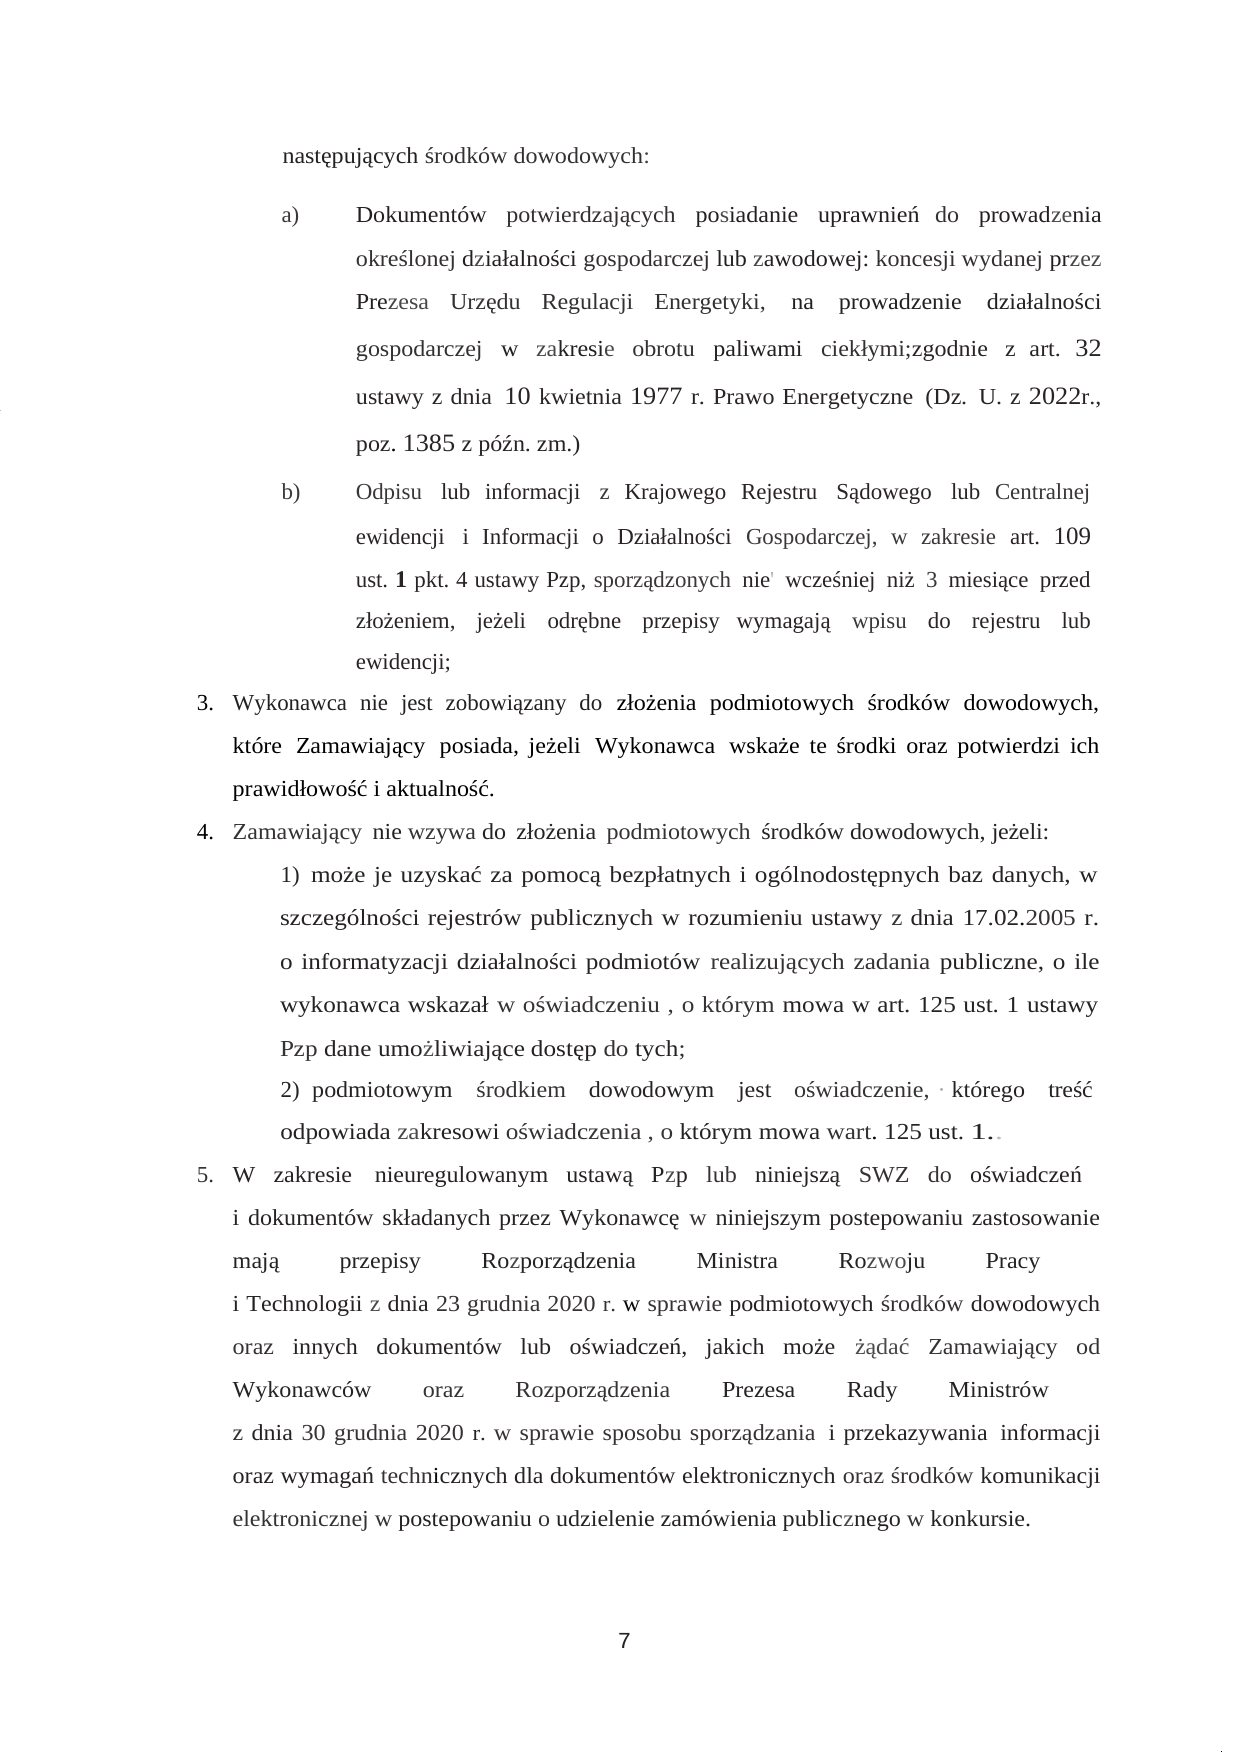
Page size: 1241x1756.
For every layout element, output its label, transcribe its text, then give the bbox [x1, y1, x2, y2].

list W zakresie nieuregulowanym ustawą Pzp lub niniejszą SWZ do oświadczeń i dokumentów składanych przez Wykonawcę w niniejszym postepowaniu zastosowanie mają przepisy Rozporządzenia Ministra Rozwoju Pracy i Technologii z dnia 23 grudnia 2020 r. w sprawie podmiotowych środków dowodowych oraz innych dokumentów lub oświadczeń, jakich może żądać Zamawiający od Wykonawców oraz Rozporządzenia Prezesa Rady Ministrów z dnia 30 grudnia 2020 r. w sprawie sposobu sporządzania i przekazywania informacji oraz wymagań technicznych dla dokumentów elektronicznych oraz środków komunikacji elektronicznej w postepowaniu o udzielenie zamówienia publicznego w konkursie. [197, 1161, 1100, 1531]
list podmiotowym środkiem dowodowym jest oświadczenie, · którego treść [280, 1078, 1119, 1103]
list Zamawiający nie wzywa do złożenia podmiotowych środków dowodowych, jeżeli: [197, 818, 1100, 844]
list Wykonawca nie jest zobowiązany do złożenia podmiotowych środków dowodowych, które Zamawiający posiada, jeżeli Wykonawca wskaże te środki oraz potwierdzi ich prawidłowość i aktualność. [197, 689, 1100, 801]
text odpowiada zakresowi oświadczenia , o którym mowa wart. 125 ust. 1.. [280, 1118, 1119, 1145]
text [281, 142, 1102, 168]
list może je uzyskać za pomocą bezpłatnych i ogólnodostępnych baz danych, w szczególności rejestrów publicznych w rozumieniu ustawy z dnia 17.02.2005 r. o informatyzacji działalności podmiotów realizujących zadania publiczne, o ile wykonawca wskazał w oświadczeniu , o którym mowa w art. 125 ust. 1 ustawy Pzp dane umożliwiające dostęp do tych; [280, 861, 1099, 1061]
list Dokumentów potwierdzających posiadanie uprawnień do prowadzenia określonej działalności gospodarczej lub zawodowej: koncesji wydanej przez Prezesa Urzędu Regulacji Energetyki, na prowadzenie działalności gospodarczej w zakresie obrotu paliwami ciekłymi;zgodnie z art. 32 ustawy z dnia 10 kwietnia 1977 r. Prawo Energetyczne (Dz. U. z 2022r., poz. 1385 z późn. zm.) [281, 202, 1102, 457]
list Odpisu lub informacji z Krajowego Rejestru Sądowego lub Centralnej ewidencji i Informacji o Działalności Gospodarczej, w zakresie art. 109 ust. 1 pkt. 4 ustawy Pzp, sporządzonych nie' wcześniej niż 3 miesiące przed złożeniem, jeżeli odrębne przepisy wymagają wpisu do rejestru lub ewidencji; [281, 478, 1091, 674]
